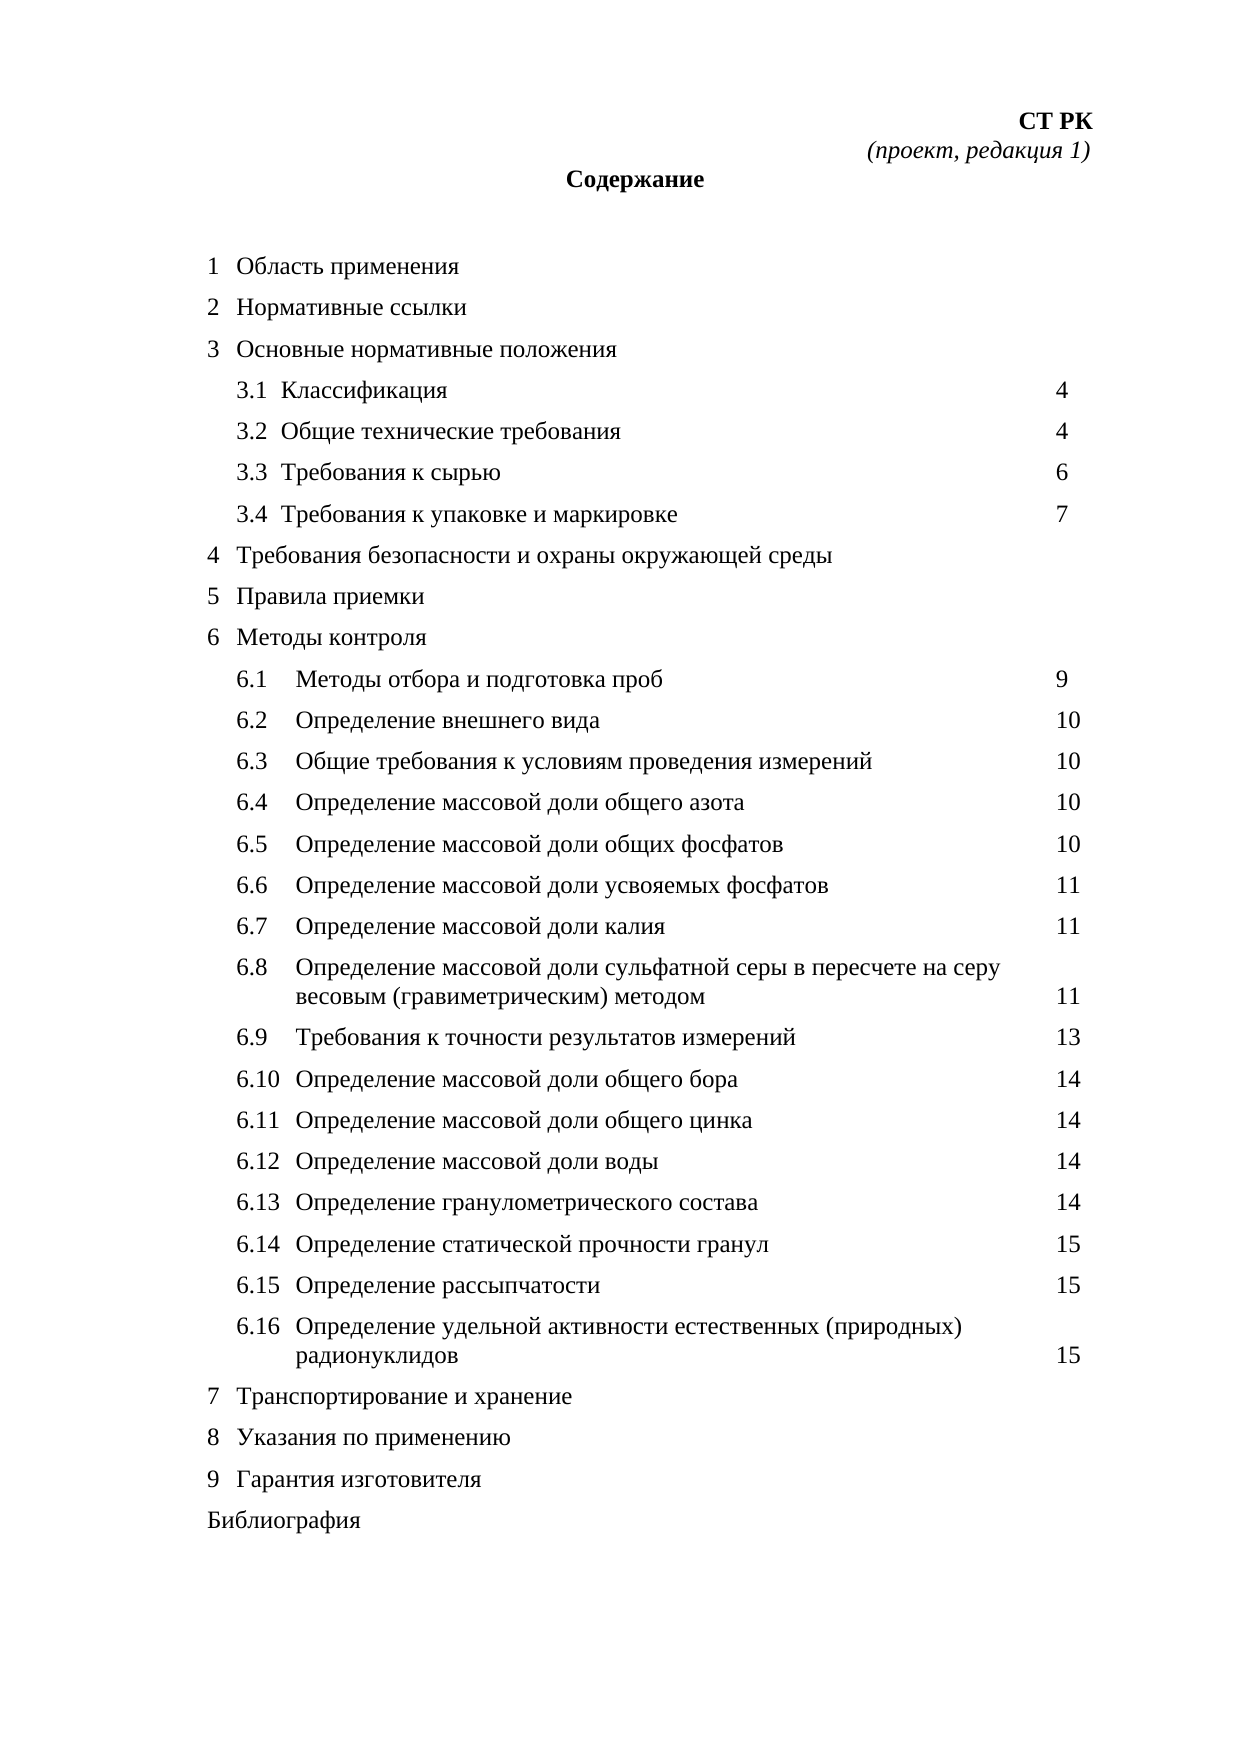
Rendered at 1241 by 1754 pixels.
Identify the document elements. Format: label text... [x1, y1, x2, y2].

text 3.4 Требования к упаковке и маркировке 7 [177, 499, 1081, 527]
text 6.2 Определение внешнего вида 10 [236, 705, 1081, 734]
text 6.4 Определение массовой доли общего азота 10 [236, 787, 1081, 816]
text 6.12 Определение массовой доли воды 14 [236, 1146, 1081, 1175]
text 6.11 Определение массовой доли общего цинка 14 [236, 1105, 1081, 1134]
text 6.13 Определение гранулометрического состава 14 [236, 1187, 1081, 1216]
text 6 Методы контроля 9 [177, 622, 1044, 651]
text 4 Требования безопасности и охраны окружающей среды 8 [177, 540, 1044, 569]
text 6.8 Определение массовой доли сульфатной серы в пересчете на серу весовым (гравиметрическим) методом 11 [236, 952, 1081, 1010]
text 5 Правила приемки 9 [177, 581, 1044, 610]
text 3.2 Общие технические требования 4 [177, 416, 1081, 445]
text 6.9 Требования к точности результатов измерений 13 [236, 1022, 1081, 1051]
text 7 Транспортирование и хранение 15 [177, 1381, 1044, 1410]
text 6.16 Определение удельной активности естественных (природных) радионуклидов 15 [236, 1311, 1081, 1369]
text 6.1 Методы отбора и подготовка проб 9 [236, 664, 1081, 692]
text 8 Указания по применению 16 [177, 1422, 1044, 1451]
text Библиография 17 [177, 1505, 1044, 1534]
text 6.15 Определение рассыпчатости 15 [236, 1270, 1081, 1299]
text 9 Гарантия изготовителя 16 [177, 1464, 1044, 1492]
text 6.14 Определение статической прочности гранул 15 [236, 1229, 1081, 1257]
text 2 Нормативные ссылки 1 [177, 292, 1044, 321]
text 6.10 Определение массовой доли общего бора 14 [236, 1064, 1081, 1092]
text 6.6 Определение массовой доли усвояемых фосфатов 11 [236, 870, 1081, 899]
text 3.1 Классификация 4 [177, 375, 1081, 404]
text 6.5 Определение массовой доли общих фосфатов 10 [236, 829, 1081, 857]
text 3.3 Требования к сырью 6 [177, 457, 1081, 486]
text 1 Область применения 1 [177, 251, 1044, 280]
text 3 Основные нормативные положения 4 [177, 334, 1044, 362]
text 6.3 Общие требования к условиям проведения измерений 10 [236, 746, 1081, 775]
text 6.7 Определение массовой доли калия 11 [236, 911, 1081, 940]
text Содержание [118, 164, 1092, 193]
